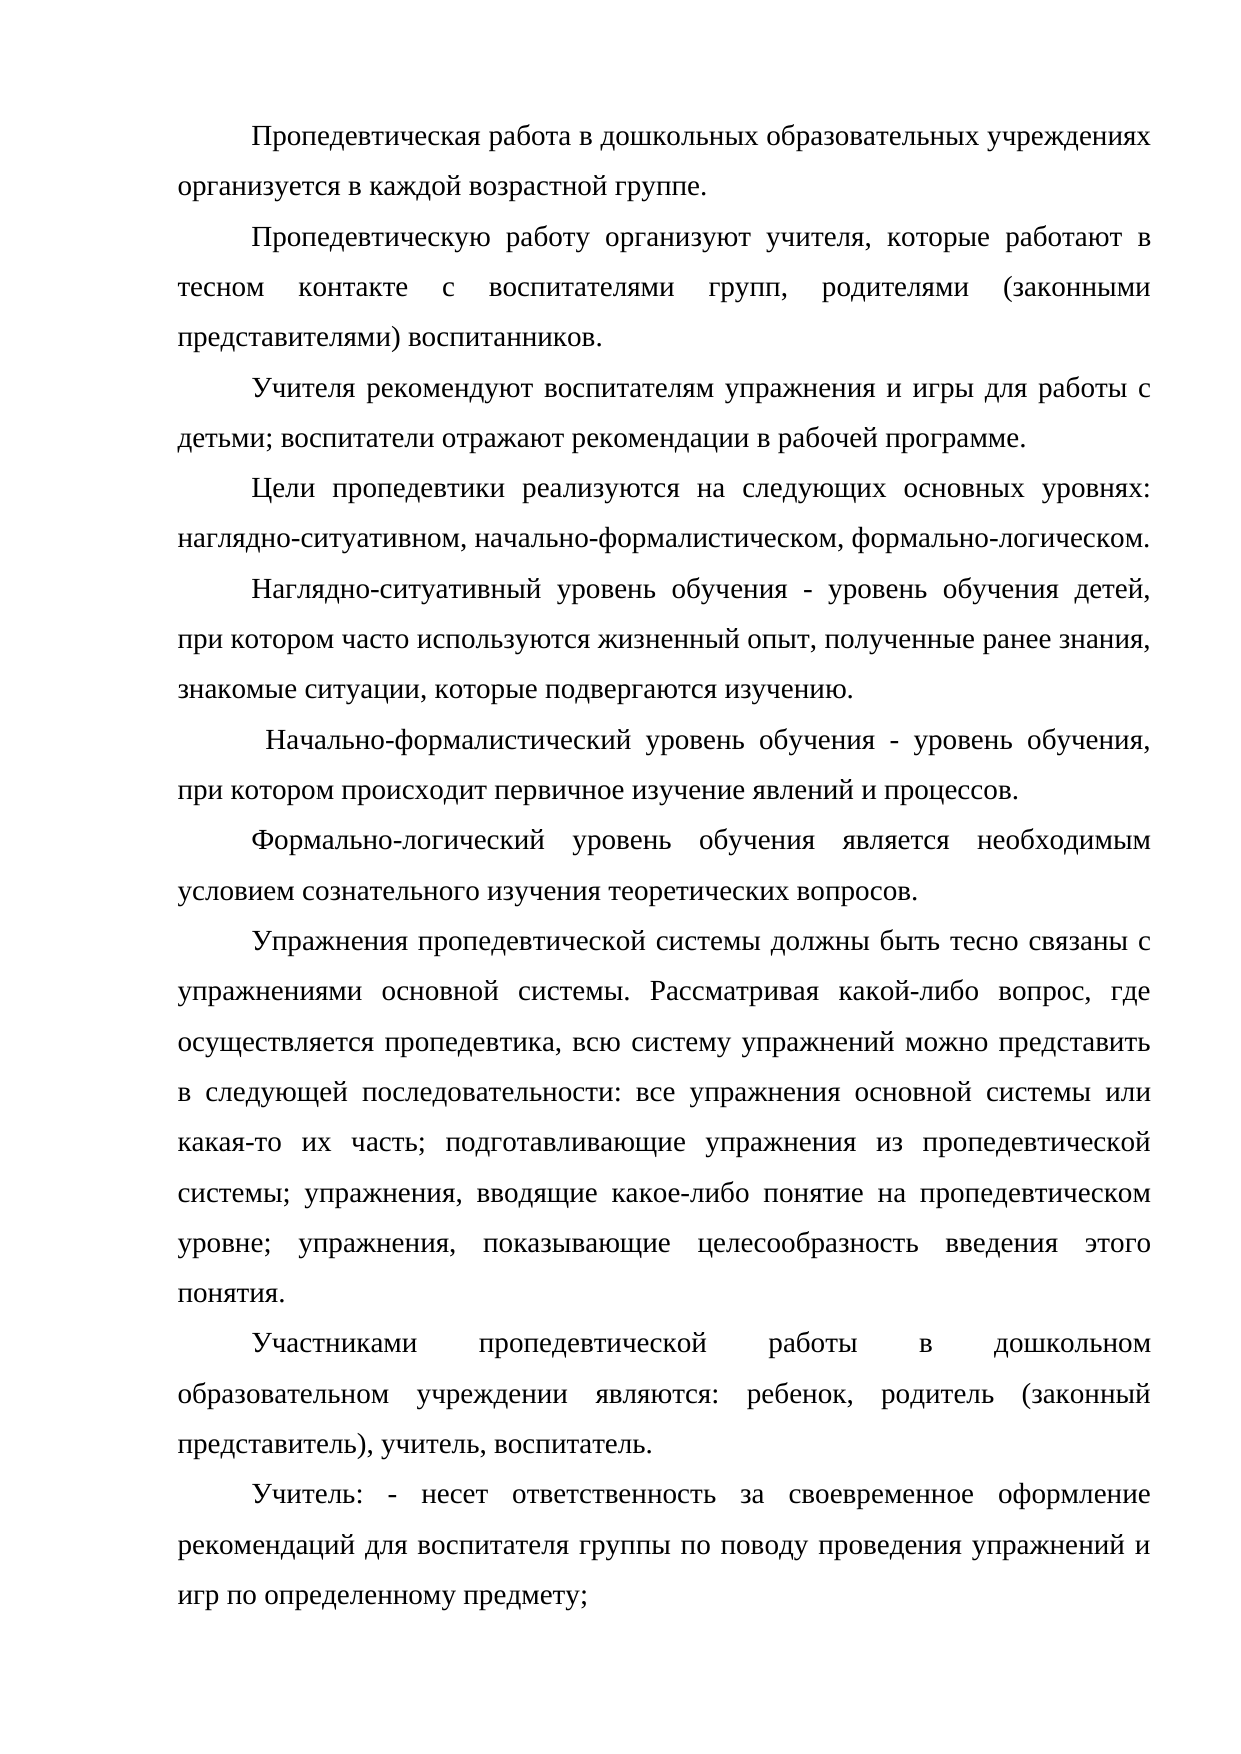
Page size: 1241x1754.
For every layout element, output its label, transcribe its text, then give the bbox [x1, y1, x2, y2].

text Пропедевтическая работа в дошкольных образовательных учреждениях организуется в каждой возрастной группе. [177, 118, 1152, 202]
text Участниками пропедевтической работы в дошкольном образовательном учреждении являются: ребенок, родитель (законный представитель), учитель, воспитатель. [177, 1326, 1152, 1460]
text Начально-формалистический уровень обучения - уровень обучения, при котором происходит первичное изучение явлений и процессов. [177, 722, 1152, 806]
text Учителя рекомендуют воспитателям упражнения и игры для работы с детьми; воспитатели отражают рекомендации в рабочей программе. [177, 370, 1152, 453]
text Учитель: - несет ответственность за своевременное оформление рекомендаций для воспитателя группы по поводу проведения упражнений и игр по определенному предмету; [177, 1477, 1152, 1611]
text Цели пропедевтики реализуются на следующих основных уровнях: наглядно-ситуативном, начально-формалистическом, формально-логическом. [177, 470, 1152, 554]
text Пропедевтическую работу организуют учителя, которые работают в тесном контакте с воспитателями групп, родителями (законными представителями) воспитанников. [177, 219, 1152, 353]
text Наглядно-ситуативный уровень обучения - уровень обучения детей, при котором часто используются жизненный опыт, полученные ранее знания, знакомые ситуации, которые подвергаются изучению. [177, 571, 1152, 705]
text Упражнения пропедевтической системы должны быть тесно связаны с упражнениями основной системы. Рассматривая какой-либо вопрос, где осуществляется пропедевтика, всю систему упражнений можно представить в следующей последовательности: все упражнения основной системы или какая-то их часть; подготавливающие упражнения из пропедевтической системы; упражнения, вводящие какое-либо понятие на пропедевтическом уровне; упражнения, показывающие целесообразность введения этого понятия. [177, 923, 1152, 1309]
text Формально-логический уровень обучения является необходимым условием сознательного изучения теоретических вопросов. [177, 822, 1152, 906]
